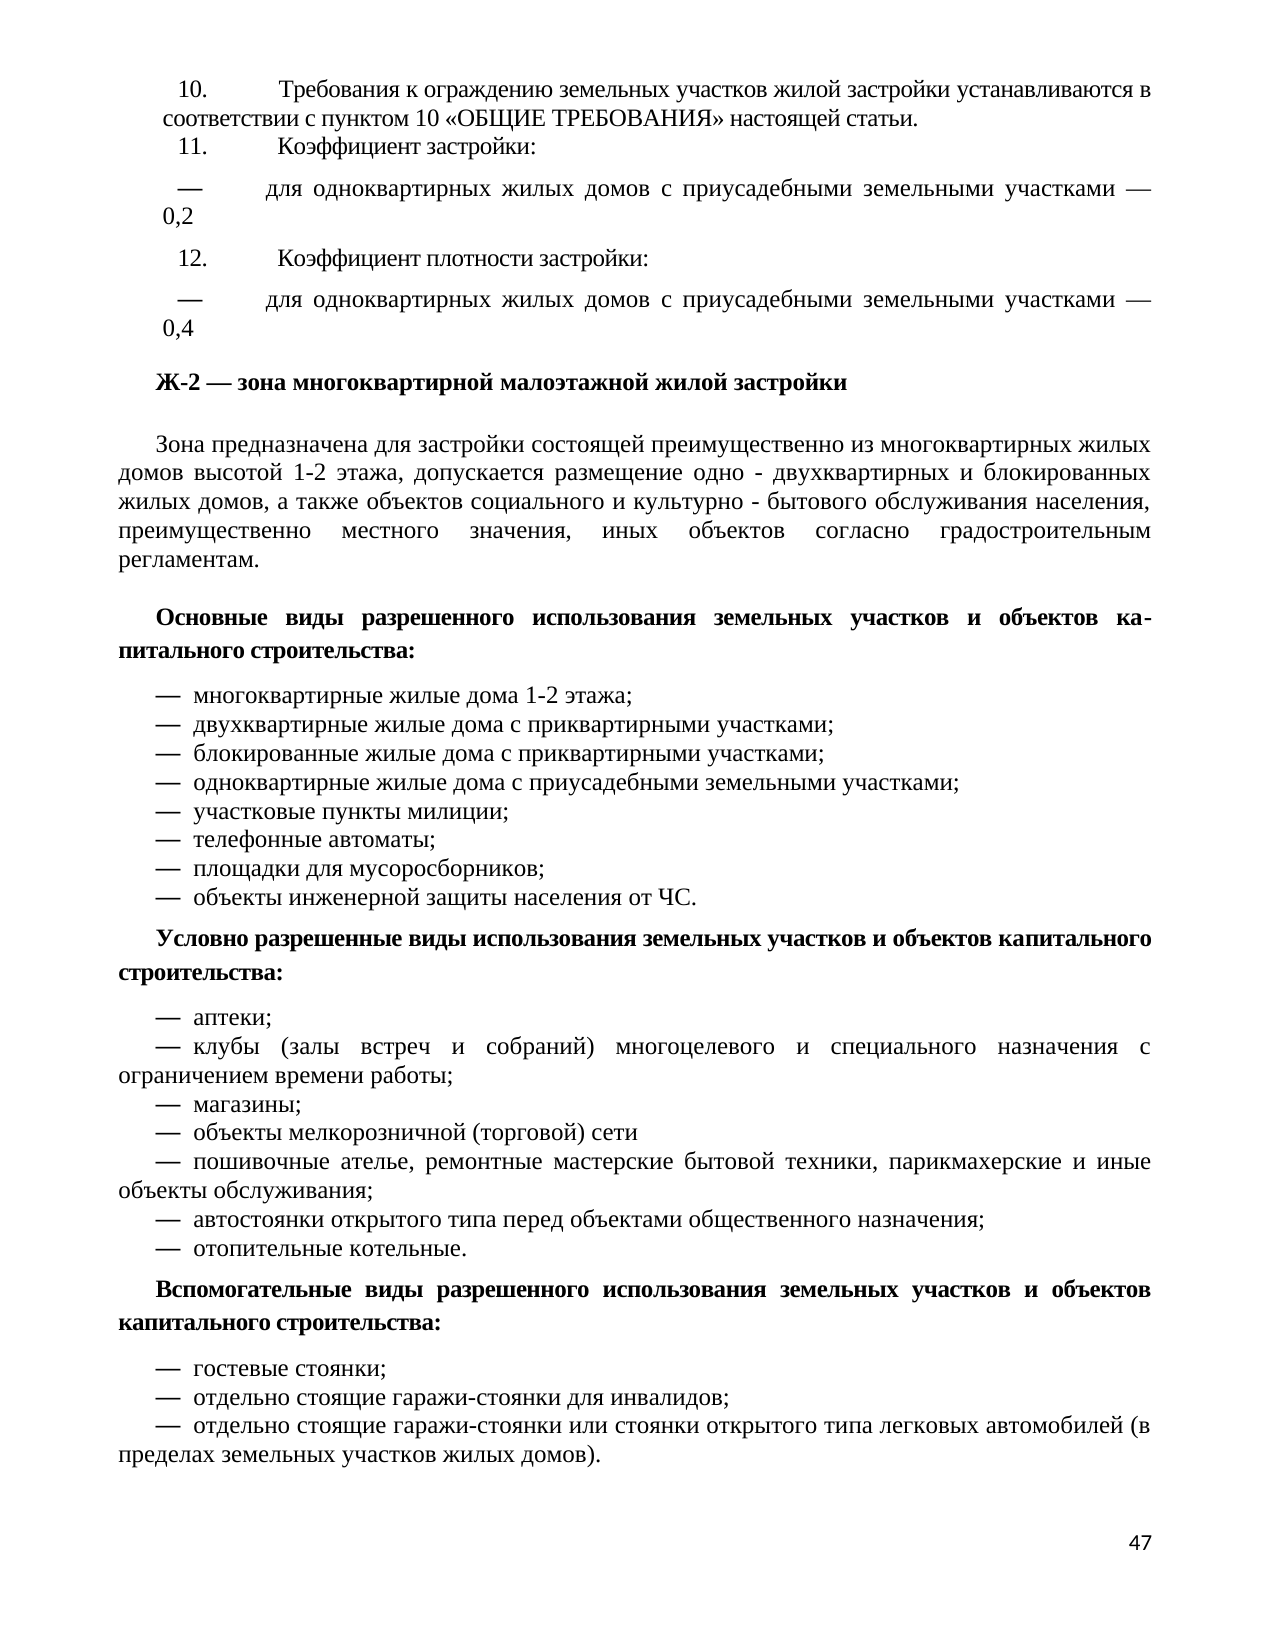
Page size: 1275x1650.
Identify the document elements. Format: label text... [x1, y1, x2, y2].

list двухквартирные жилые дома с приквартирными участками; [118, 709, 1152, 738]
list Коэффициент плотности застройки: [162, 243, 1152, 271]
list одноквартирные жилые дома с приусадебными земельными участками; [118, 767, 1152, 796]
text Ж-2 — зона многоквартирной малоэтажной жилой застройки [118, 367, 1152, 395]
list для одноквартирных жилых домов с приусадебными земельными участками — 0,2 [162, 173, 1152, 230]
list площадки для мусоросборников; [118, 853, 1152, 882]
list отдельно стоящие гаражи-стоянки или стоянки открытого типа легковых автомобилей (в пределах земельных участков жилых домов). [118, 1410, 1152, 1468]
list Требования к ограждению земельных участков жилой застройки устанавливаются в соответствии с пунктом 10 «ОБЩИЕ ТРЕБОВАНИЯ» настоящей статьи. [162, 74, 1152, 131]
text Зона предназначена для застройки состоящей преимущественно из многоквартирных жилых домов высотой 1-2 этажа, допускается размещение одно - двухквартирных и блокированных жилых домов, а также объектов социального и культурно - бытового обслуживания населения, преимущественно местного значения, иных объектов согласно градостроительным регламентам. [118, 429, 1152, 572]
list автостоянки открытого типа перед объектами общественного назначения; [118, 1204, 1152, 1233]
list блокированные жилые дома с приквартирными участками; [118, 738, 1152, 767]
list пошивочные ателье, ремонтные мастерские бытовой техники, парикмахерские и иные объекты обслуживания; [118, 1146, 1152, 1204]
text Условно разрешенные виды использования земельных участков и объектов капитального строительства: [118, 923, 1152, 985]
list гостевые стоянки; [118, 1353, 1152, 1381]
list клубы (залы встреч и собраний) многоцелевого и специального назначения с ограничением времени работы; [118, 1031, 1152, 1088]
list аптеки; [118, 1002, 1152, 1031]
list для одноквартирных жилых домов с приусадебными земельными участками — 0,4 [162, 284, 1152, 342]
list многоквартирные жилые дома 1-2 этажа; [118, 680, 1152, 709]
list объекты инженерной защиты населения от ЧС. [118, 882, 1152, 911]
list объекты мелкорозничной (торговой) сети [118, 1117, 1152, 1146]
list участковые пункты милиции; [118, 796, 1152, 824]
list магазины; [118, 1088, 1152, 1117]
list Коэффициент застройки: [162, 131, 1152, 160]
list отопительные котельные. [118, 1233, 1152, 1262]
text Основные виды разрешенного использования земельных участков и объектов капитального строительства: [118, 602, 1152, 663]
text Вспомогательные виды разрешенного использования земельных участков и объектов капитального строительства: [118, 1274, 1152, 1336]
list телефонные автоматы; [118, 824, 1152, 853]
list отдельно стоящие гаражи-стоянки для инвалидов; [118, 1381, 1152, 1410]
